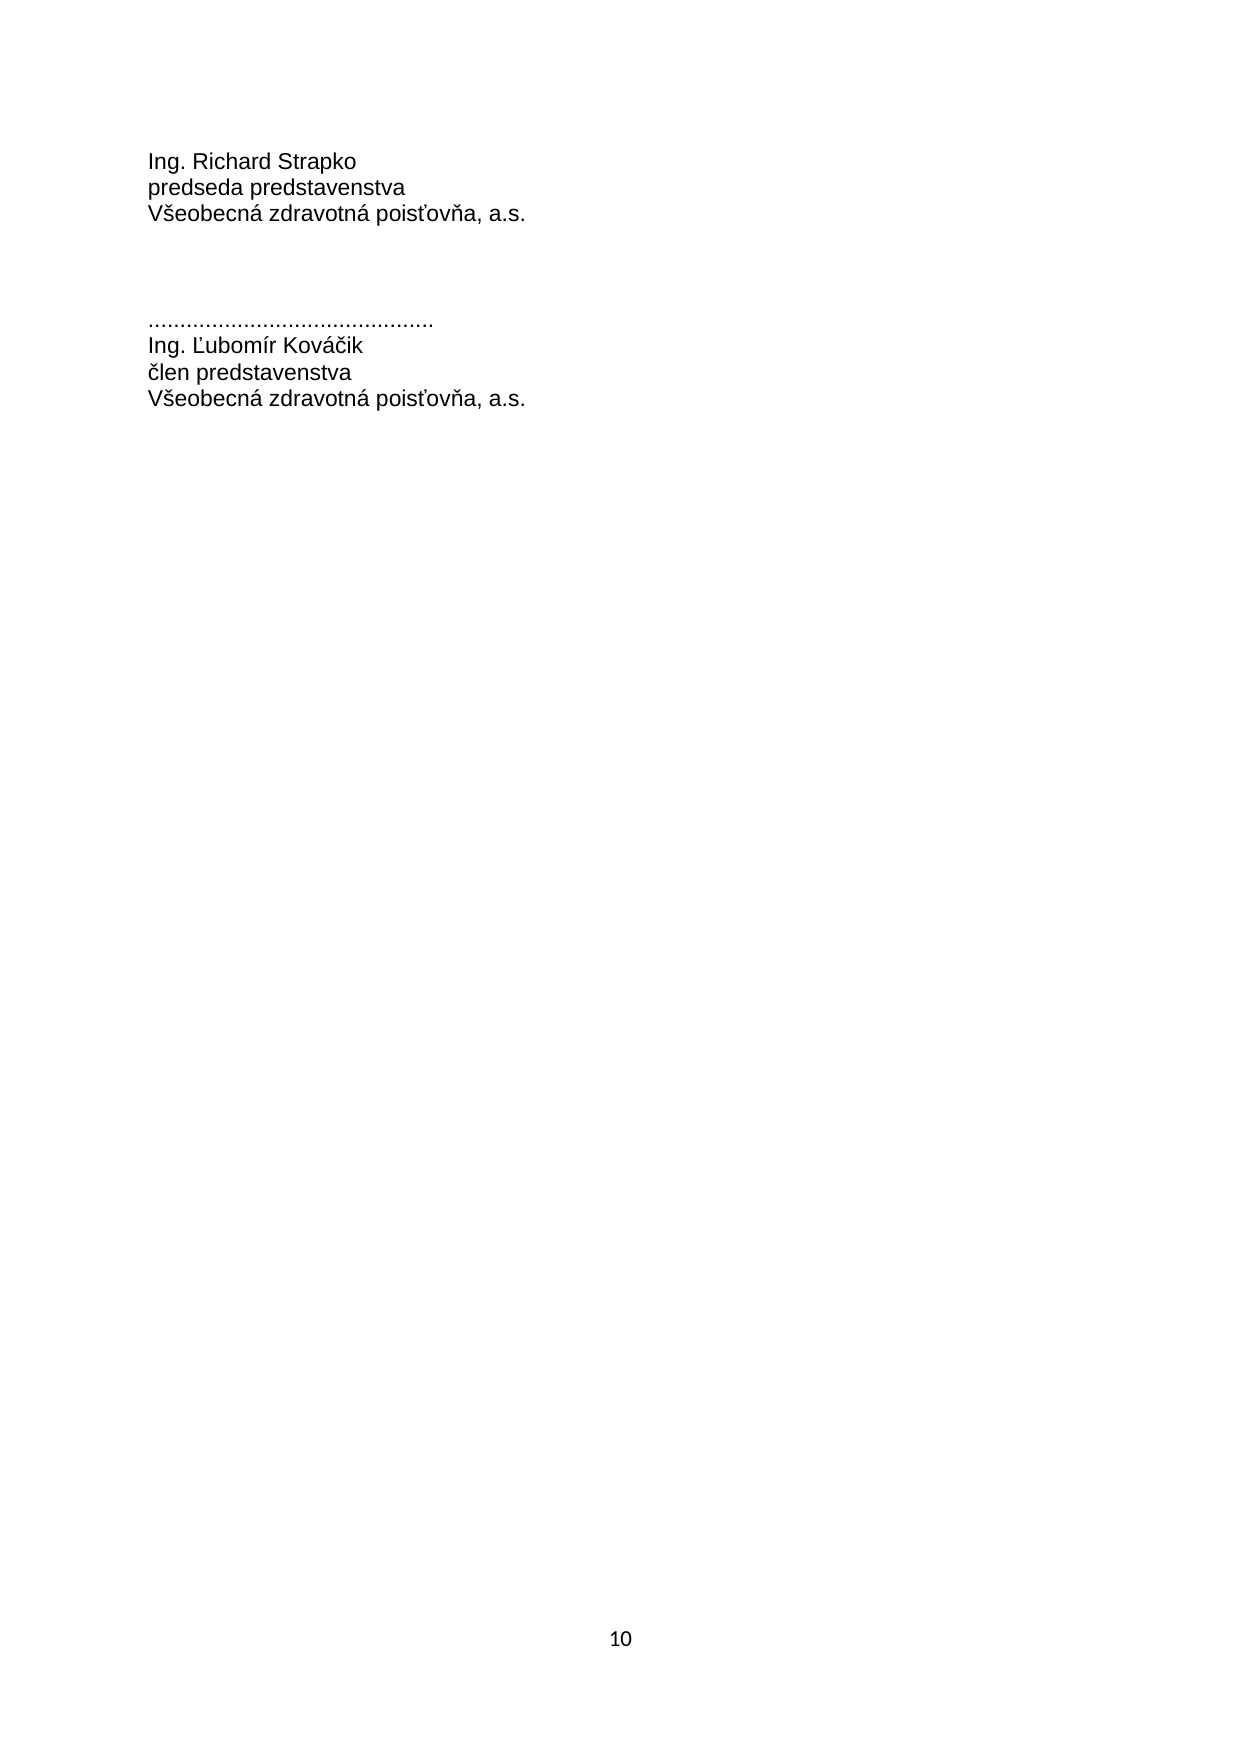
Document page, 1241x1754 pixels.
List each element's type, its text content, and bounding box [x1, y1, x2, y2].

text Všeobecná zdravotná poisťovňa, a.s. [148, 385, 1093, 411]
text člen predstavenstva [148, 358, 1093, 385]
text ............................................. [148, 306, 1093, 332]
text Ing. Ľubomír Kováčik [148, 332, 1093, 358]
text Ing. Richard Strapko [148, 148, 1093, 174]
text Všeobecná zdravotná poisťovňa, a.s. [148, 200, 1093, 227]
text predseda predstavenstva [148, 174, 1093, 200]
